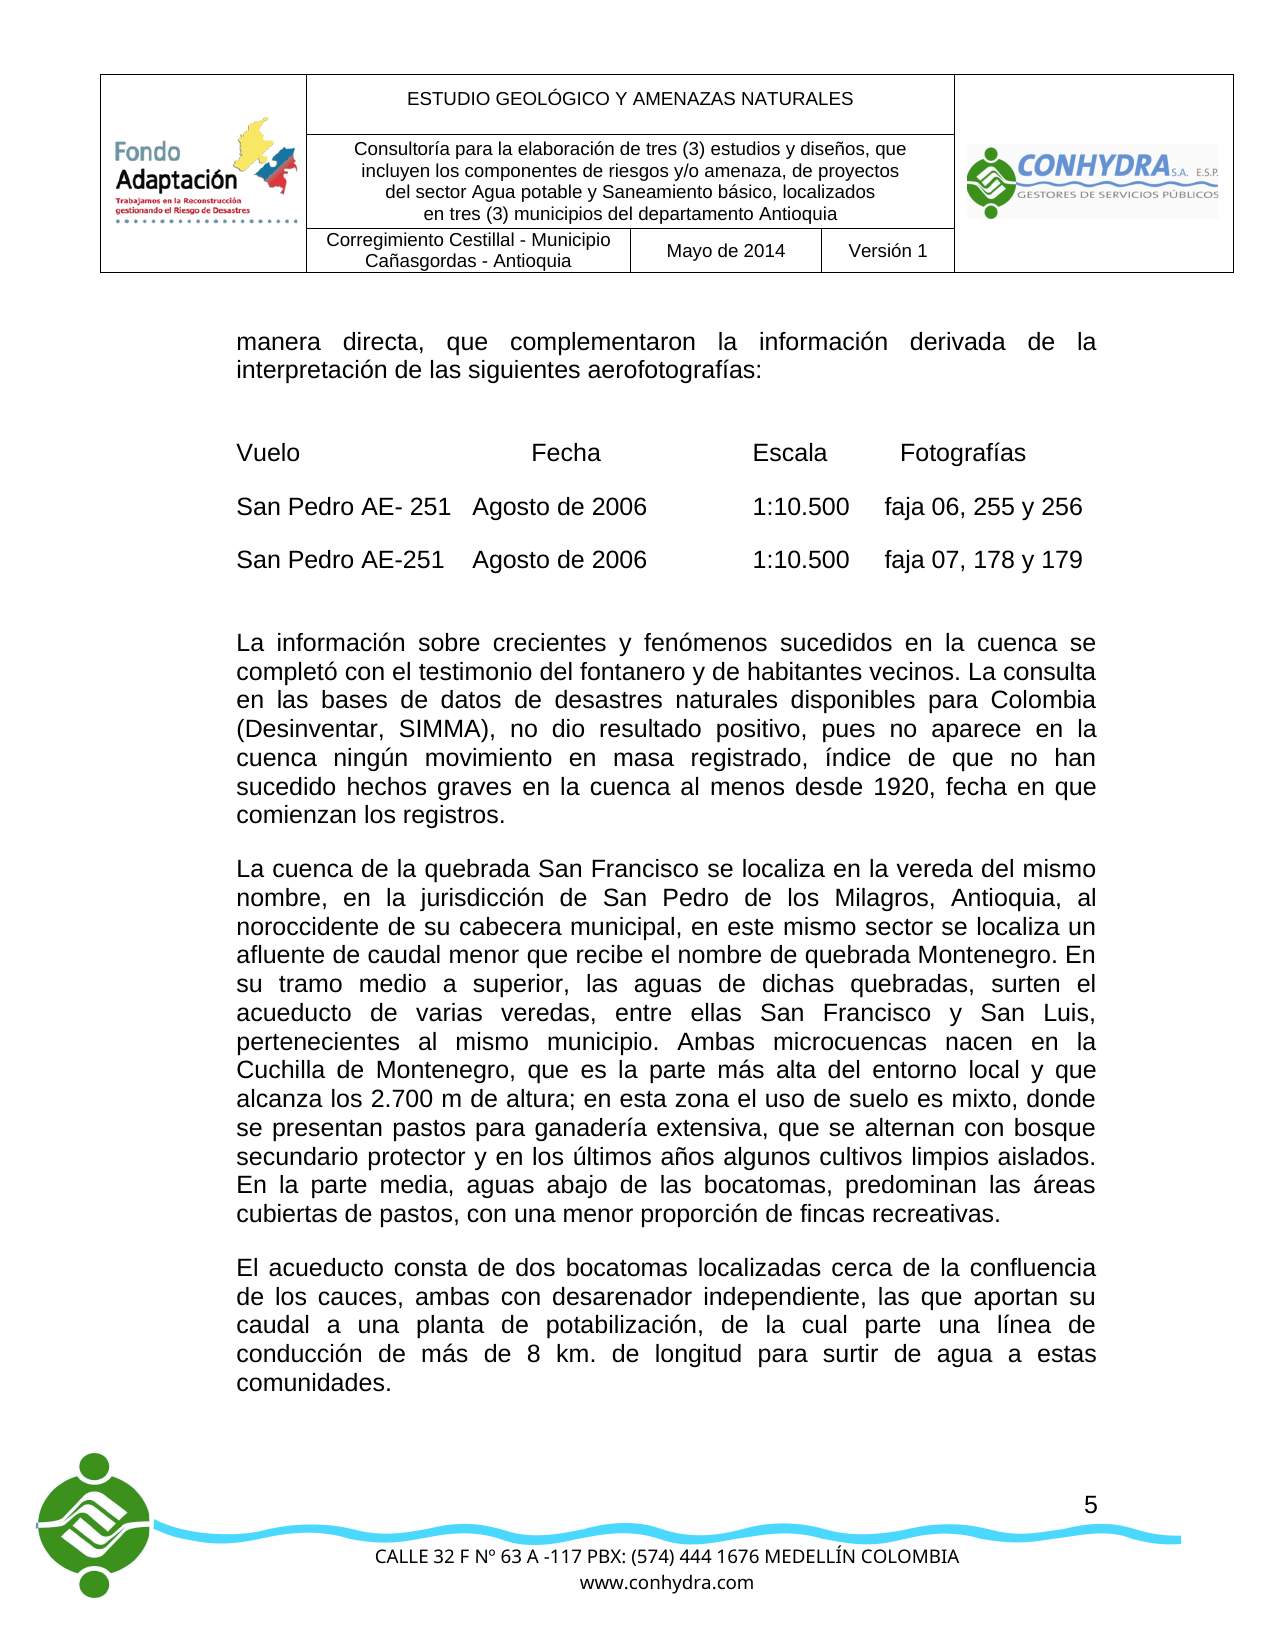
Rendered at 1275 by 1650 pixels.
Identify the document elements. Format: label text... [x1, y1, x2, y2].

text La información sobre crecientes y fenómenos sucedidos en la cuenca se completó con el testimonio del fontanero y de habitantes vecinos. La consulta en las bases de datos de desastres naturales disponibles para Colombia (Desinventar, SIMMA), no dio resultado positivo, pues no aparece en la cuenca ningún movimiento en masa registrado, índice de que no han sucedido hechos graves en la cuenca al menos desde 1920, fecha en que comienzan los registros. [236, 628, 1098, 829]
picture [153, 1519, 1182, 1545]
text Vuelo Fecha Escala Fotografías [236, 438, 1098, 467]
text El acueducto consta de dos bocatomas localizadas cerca de la confluencia de los cauces, ambas con desarenador independiente, las que aportan su caudal a una planta de potabilización, de la cual parte una línea de conducción de más de 8 km. de longitud para surtir de agua a estas comunidades. [236, 1253, 1098, 1397]
text La cuenca de la quebrada San Francisco se localiza en la vereda del mismo nombre, en la jurisdicción de San Pedro de los Milagros, Antioquia, al noroccidente de su cabecera municipal, en este mismo sector se localiza un afluente de caudal menor que recibe el nombre de quebrada Montenegro. En su tramo medio a superior, las aguas de dichas quebradas, surten el acueducto de varias veredas, entre ellas San Francisco y San Luis, pertenecientes al mismo municipio. Ambas microcuencas nacen en la Cuchilla de Montenegro, que es la parte más alta del entorno local y que alcanza los 2.700 m de altura; en esta zona el uso de suelo es mixto, donde se presentan pastos para ganadería extensiva, que se alternan con bosque secundario protector y en los últimos años algunos cultivos limpios aislados. En la parte media, aguas abajo de las bocatomas, predominan las áreas cubiertas de pastos, con una menor proporción de fincas recreativas. [236, 854, 1098, 1228]
picture [967, 144, 1219, 219]
picture [35, 1447, 150, 1598]
text San Pedro AE-251 Agosto de 2006 1:10.500 faja 07, 178 y 179 [236, 545, 1098, 574]
text San Pedro AE- 251 Agosto de 2006 1:10.500 faja 06, 255 y 256 [236, 492, 1098, 520]
picture [115, 111, 298, 224]
